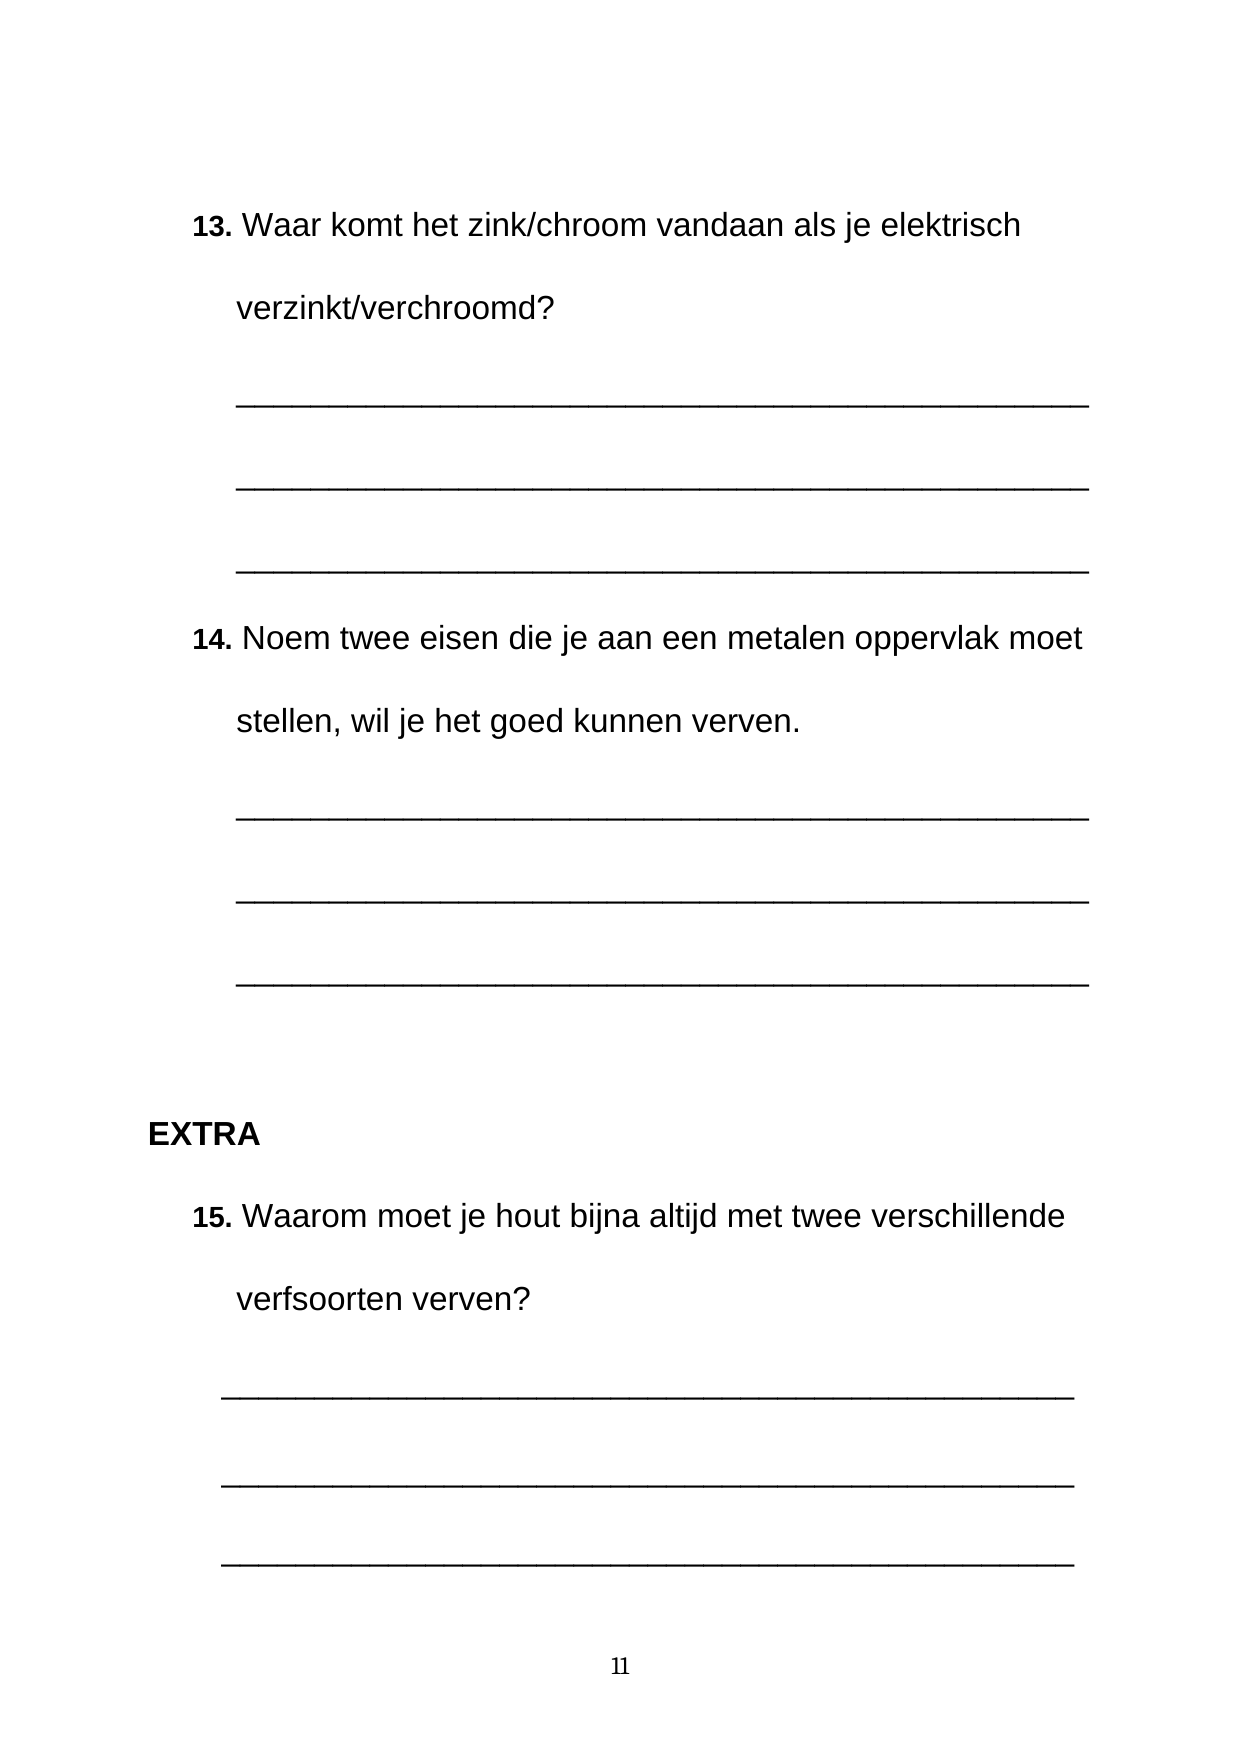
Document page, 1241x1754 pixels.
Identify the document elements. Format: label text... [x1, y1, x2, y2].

text stellen, wil je het goed kunnen verven. [221, 701, 1093, 739]
text ______________________________________________ [221, 1494, 1093, 1567]
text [148, 453, 1093, 491]
text ______________________________________________ [221, 949, 1093, 987]
text verfsoorten verven? [148, 1279, 1093, 1317]
text 15. Waarom moet je hout bijna altijd met twee verschillende [148, 1196, 1093, 1235]
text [148, 370, 1093, 409]
text ______________________________________________ [148, 536, 1093, 574]
text ______________________________________________ [221, 783, 1093, 822]
text 13. Waar komt het zink/chroom vandaan als je elektrisch [148, 205, 1093, 244]
text ______________________________________________ [221, 866, 1093, 904]
text verzinkt/verchroomd? [148, 288, 1093, 326]
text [148, 1362, 1093, 1400]
text 14. Noem twee eisen die je aan een metalen oppervlak moet [192, 618, 1093, 657]
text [148, 1450, 1093, 1488]
text EXTRA [148, 1114, 1093, 1152]
